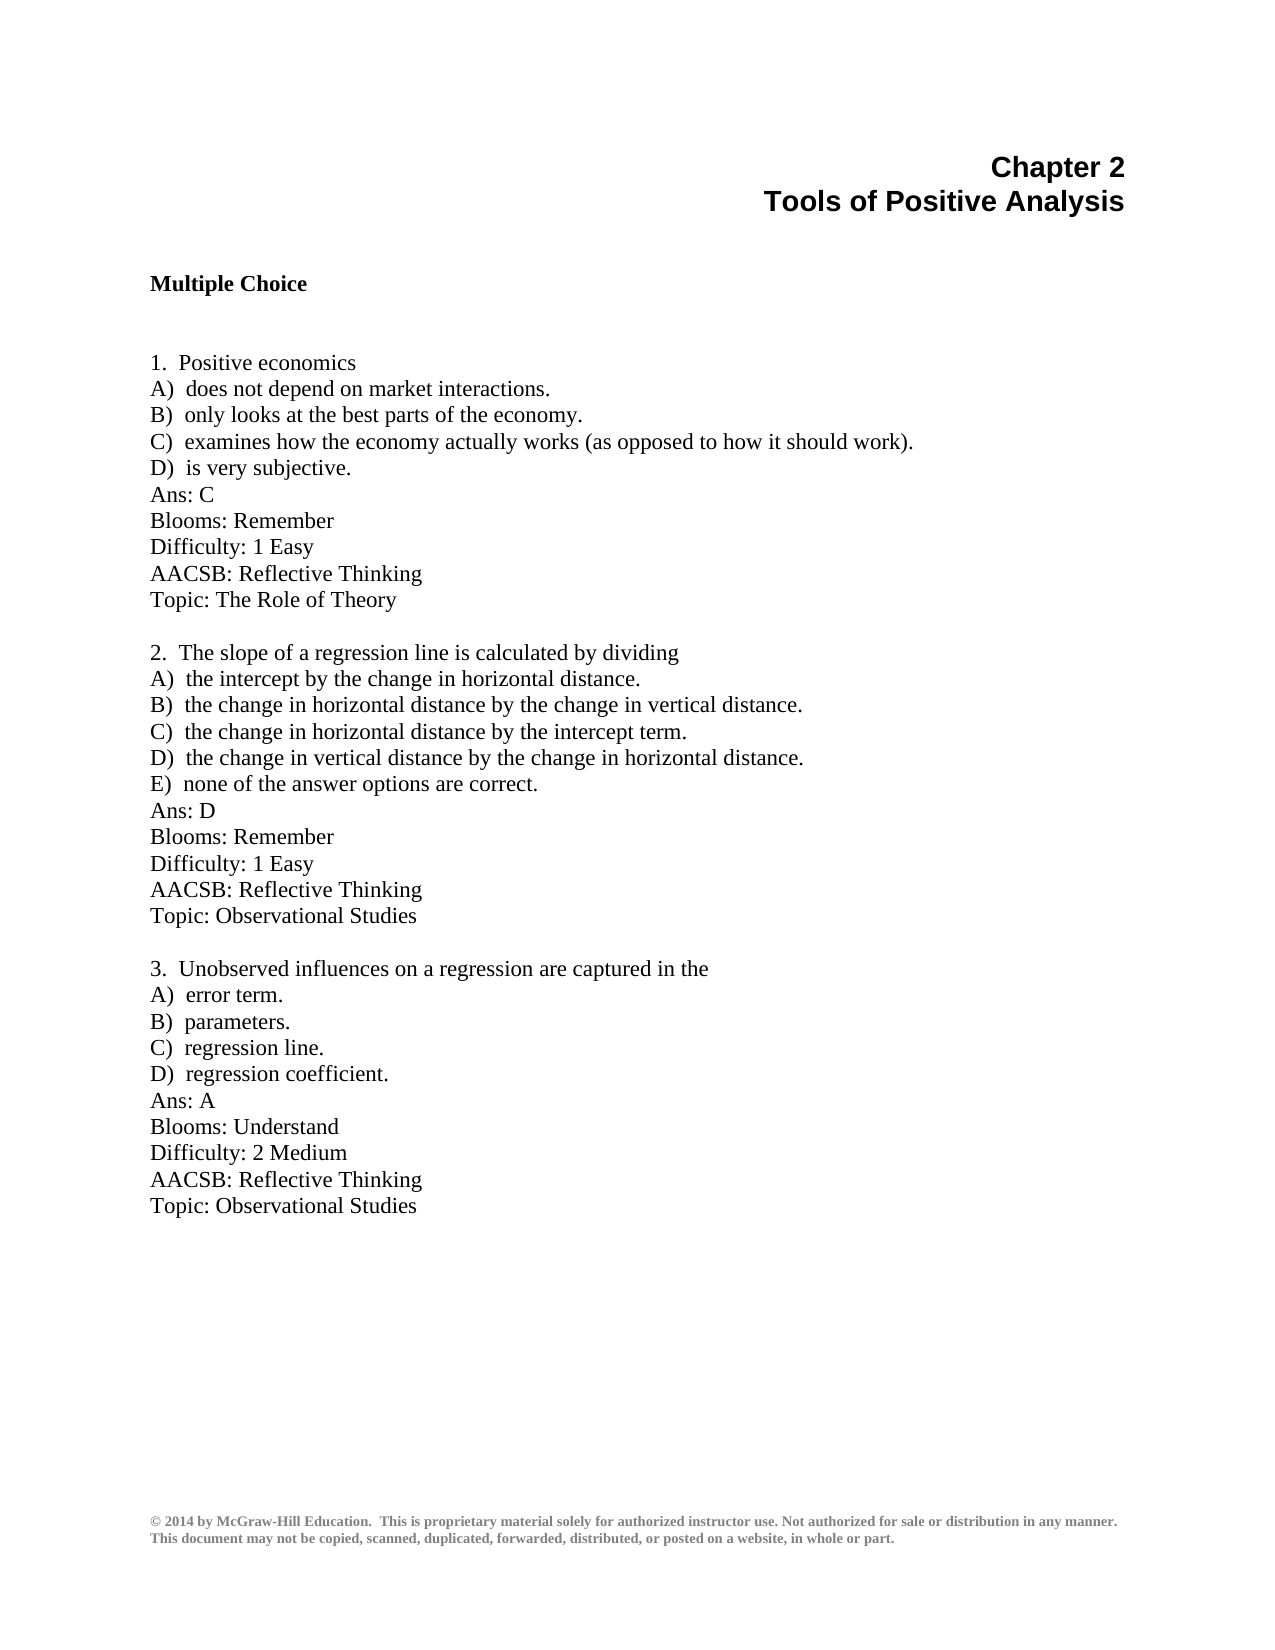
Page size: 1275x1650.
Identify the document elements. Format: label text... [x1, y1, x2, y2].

text C) examines how the economy actually works (as opposed to how it should work). [150, 428, 1125, 454]
text AACSB: Reflective Thinking [150, 876, 1125, 902]
text 2. The slope of a regression line is calculated by dividing [150, 639, 1125, 665]
text AACSB: Reflective Thinking [150, 1166, 1125, 1192]
text Difficulty: 1 Easy [150, 533, 1125, 560]
text Tools of Positive Analysis [150, 183, 1125, 217]
text Difficulty: 2 Medium [150, 1139, 1125, 1166]
text B) only looks at the best parts of the economy. [150, 402, 1125, 428]
text B) the change in horizontal distance by the change in vertical distance. [150, 691, 1125, 718]
text 3. Unobserved influences on a regression are captured in the [150, 955, 1125, 981]
text C) the change in horizontal distance by the intercept term. [150, 718, 1125, 744]
text Difficulty: 1 Easy [150, 849, 1125, 876]
text Multiple Choice [150, 270, 1125, 296]
text D) regression coefficient. [150, 1060, 1125, 1087]
text Topic: The Role of Theory [150, 586, 1125, 612]
text Blooms: Understand [150, 1113, 1125, 1139]
text Ans: A [150, 1087, 1125, 1113]
text D) the change in vertical distance by the change in horizontal distance. [150, 744, 1125, 771]
text Ans: C [150, 481, 1125, 507]
text A) error term. [150, 981, 1125, 1008]
text E) none of the answer options are correct. [150, 771, 1125, 797]
text 1. Positive economics [150, 349, 1125, 375]
text Chapter 2 [150, 150, 1125, 183]
text B) parameters. [150, 1008, 1125, 1034]
text C) regression line. [150, 1034, 1125, 1060]
text Blooms: Remember [150, 507, 1125, 533]
text D) is very subjective. [150, 454, 1125, 481]
text Topic: Observational Studies [150, 902, 1125, 929]
text A) does not depend on market interactions. [150, 375, 1125, 402]
text Blooms: Remember [150, 823, 1125, 849]
text A) the intercept by the change in horizontal distance. [150, 665, 1125, 691]
text Ans: D [150, 797, 1125, 823]
text AACSB: Reflective Thinking [150, 560, 1125, 586]
text Topic: Observational Studies [150, 1192, 1125, 1218]
